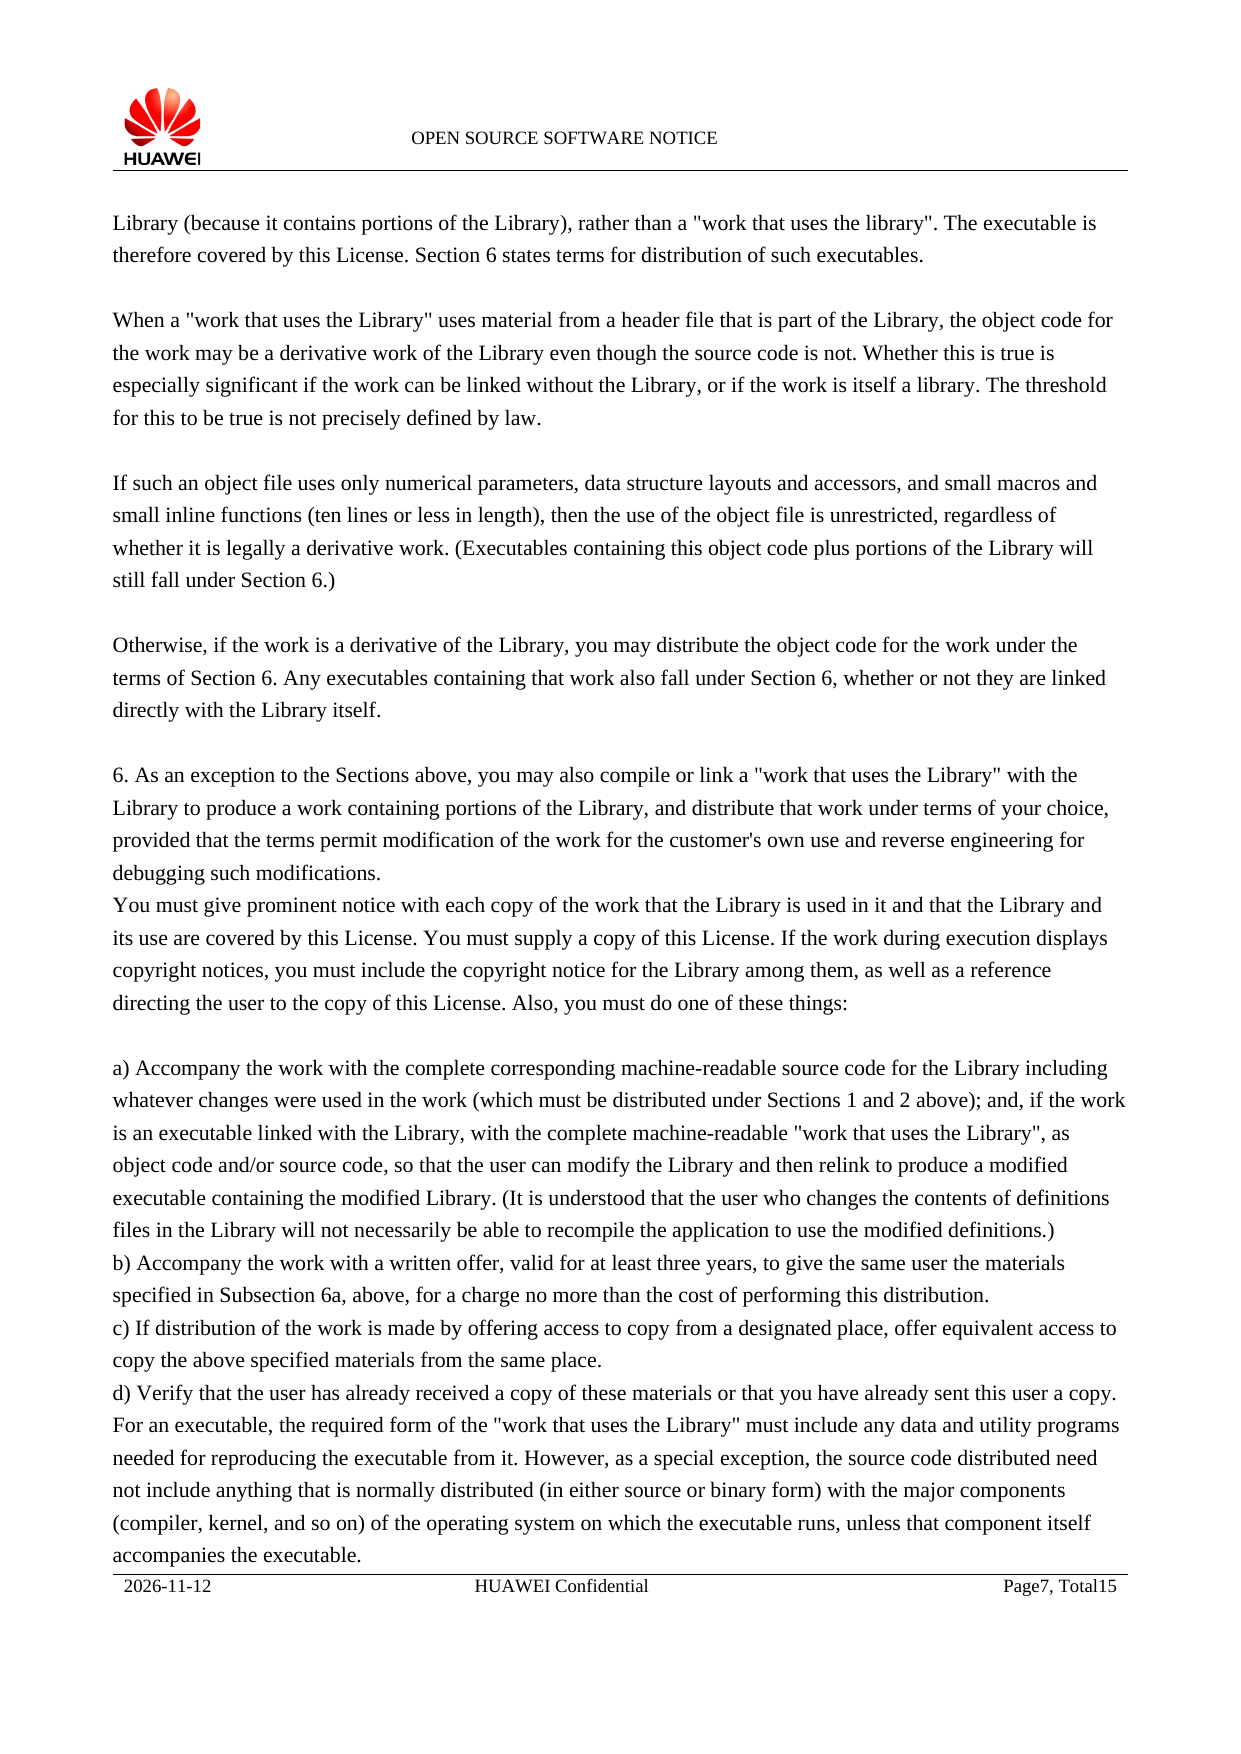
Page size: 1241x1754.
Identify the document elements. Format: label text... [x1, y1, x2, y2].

picture [124, 88, 201, 165]
